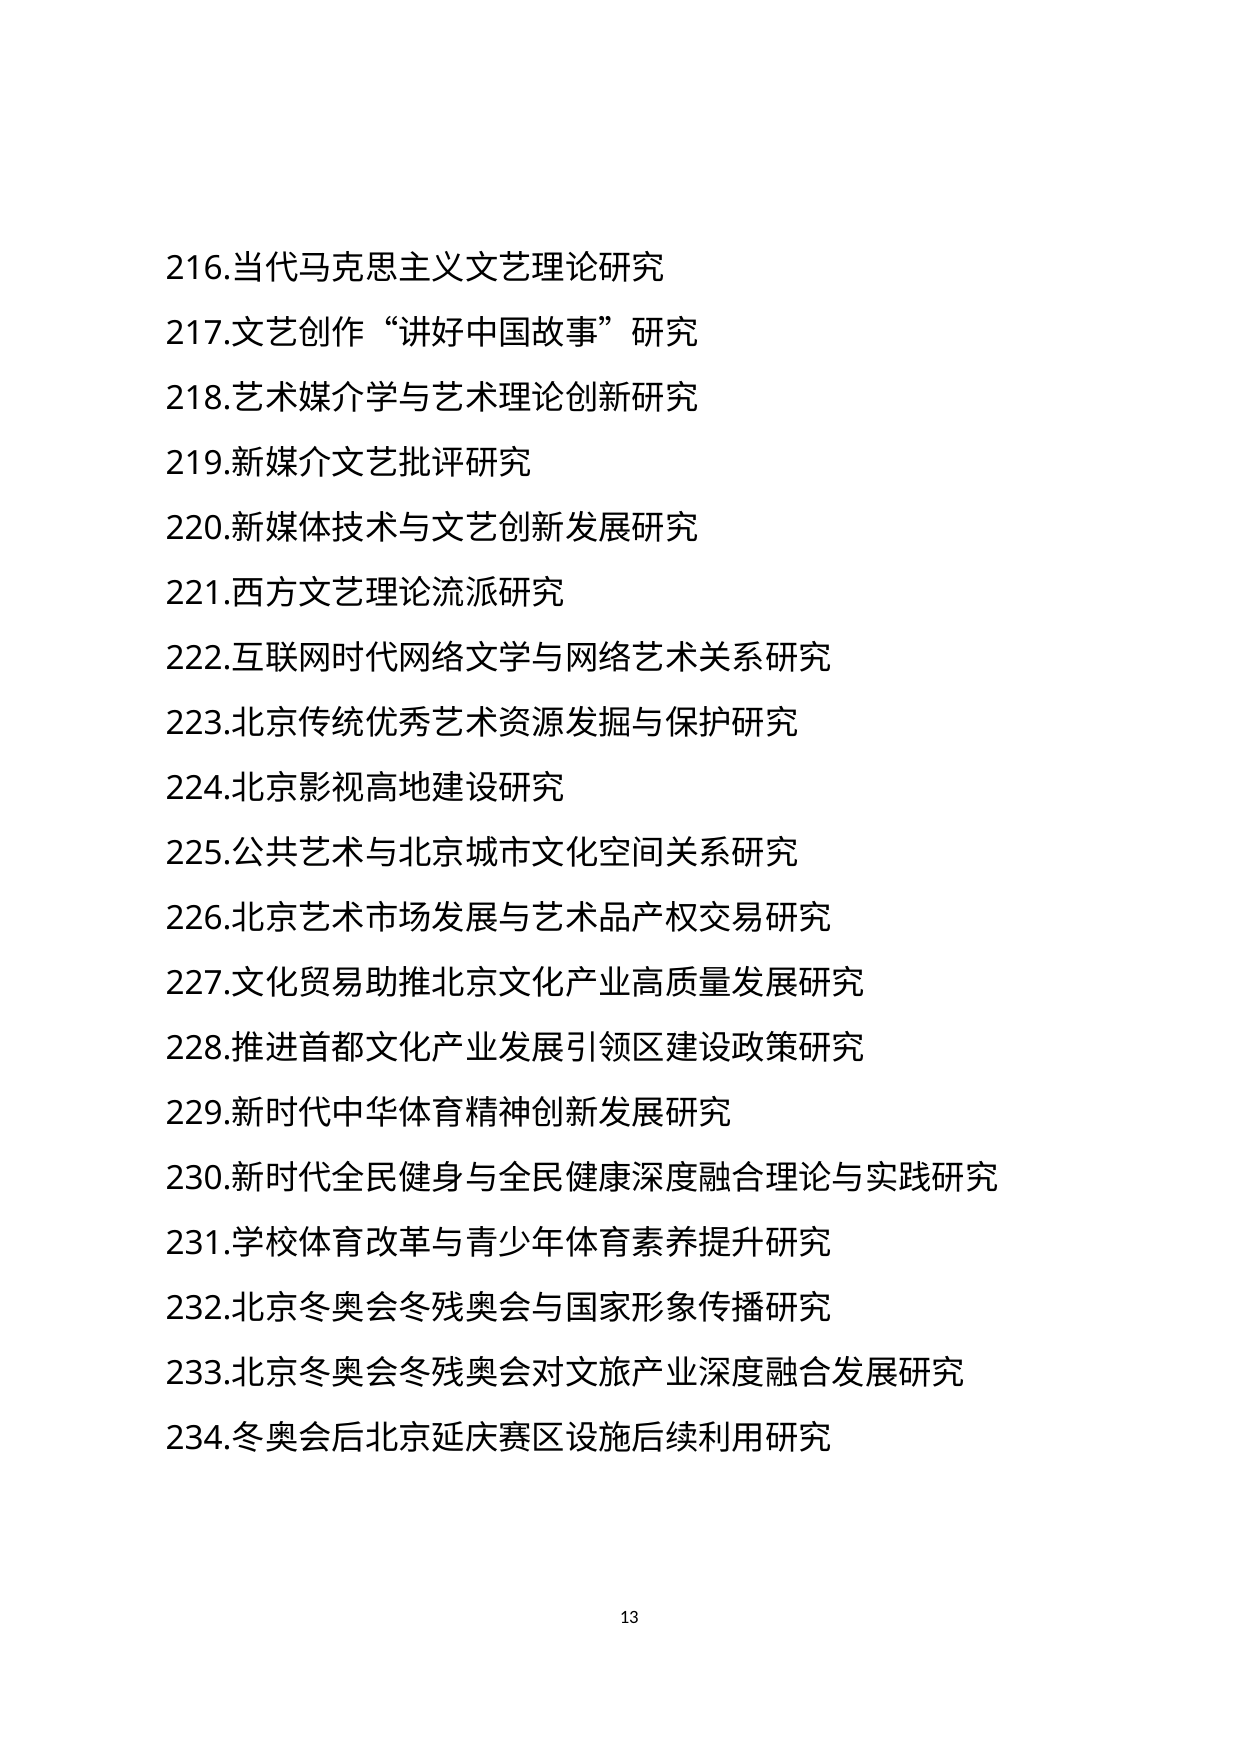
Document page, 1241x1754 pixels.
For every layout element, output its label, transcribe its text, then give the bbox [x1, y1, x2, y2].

list 228.推进首都文化产业发展引领区建设政策研究 [165, 1013, 1092, 1078]
list 233.北京冬奥会冬残奥会对文旅产业深度融合发展研究 [165, 1338, 1092, 1403]
list 216.当代马克思主义文艺理论研究 [165, 233, 1092, 298]
list 222.互联网时代网络文学与网络艺术关系研究 [165, 623, 1092, 688]
list 217.文艺创作“讲好中国故事”研究 [165, 298, 1092, 363]
list 226.北京艺术市场发展与艺术品产权交易研究 [165, 883, 1092, 948]
list 225.公共艺术与北京城市文化空间关系研究 [165, 818, 1092, 883]
list 230.新时代全民健身与全民健康深度融合理论与实践研究 [165, 1143, 1092, 1208]
list 220.新媒体技术与文艺创新发展研究 [165, 493, 1092, 558]
list 234.冬奥会后北京延庆赛区设施后续利用研究 [165, 1403, 1092, 1468]
list 218.艺术媒介学与艺术理论创新研究 [165, 363, 1092, 428]
list 232.北京冬奥会冬残奥会与国家形象传播研究 [165, 1273, 1092, 1338]
list 231.学校体育改革与青少年体育素养提升研究 [165, 1208, 1092, 1273]
list 223.北京传统优秀艺术资源发掘与保护研究 [165, 688, 1092, 753]
list 221.西方文艺理论流派研究 [165, 558, 1092, 623]
list 229.新时代中华体育精神创新发展研究 [165, 1078, 1092, 1143]
list 224.北京影视高地建设研究 [165, 753, 1092, 818]
list 219.新媒介文艺批评研究 [165, 428, 1092, 493]
list 227.文化贸易助推北京文化产业高质量发展研究 [165, 948, 1092, 1013]
